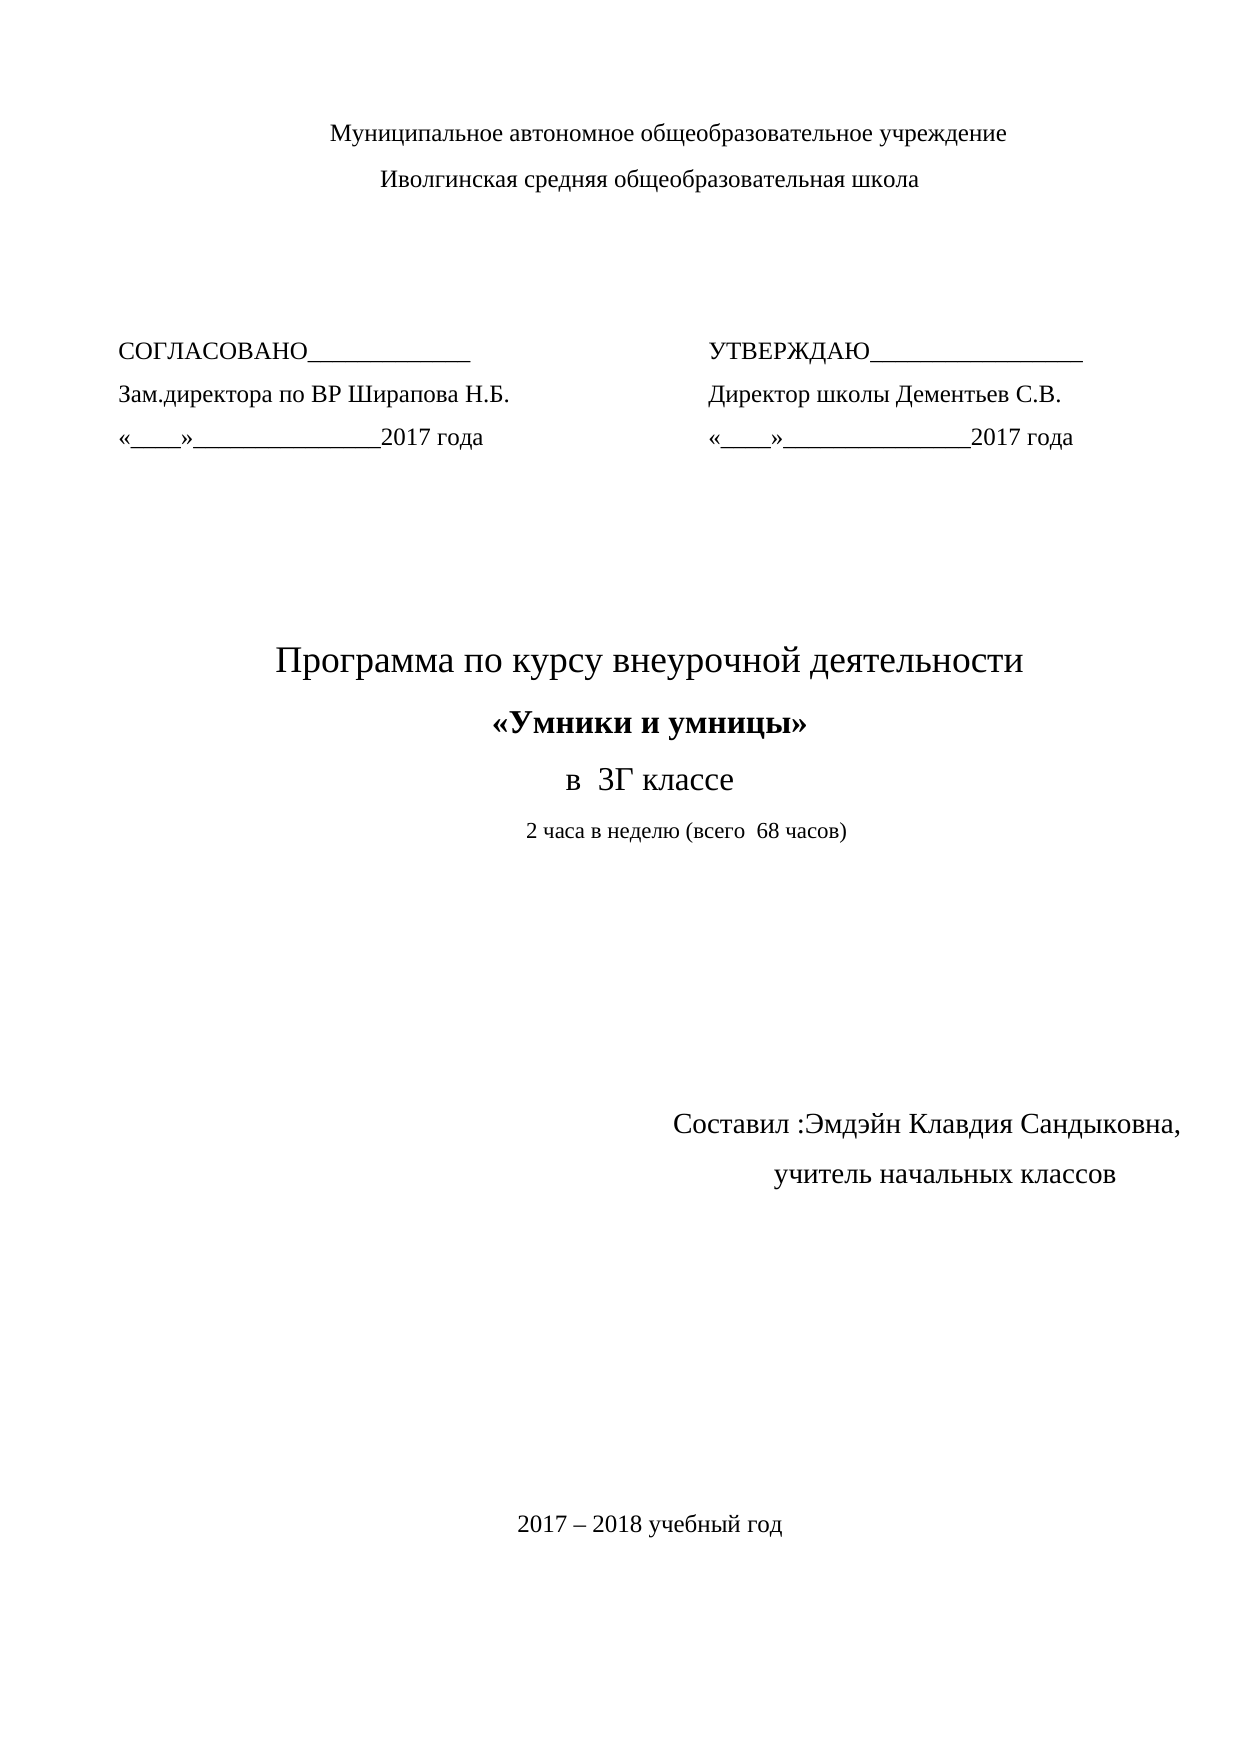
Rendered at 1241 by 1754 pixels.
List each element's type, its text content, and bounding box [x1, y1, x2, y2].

text Муниципальное автономное общеобразовательное учреждение [118, 118, 1181, 147]
text Составил :Эмдэйн Клавдия Сандыковна, [118, 1106, 1181, 1140]
text Зам.директора по ВР Ширапова Н.Б. Директор школы Дементьев С.В. [118, 379, 1181, 408]
text учитель начальных классов [118, 1157, 1181, 1190]
text «____»_______________2017 года «____»_______________2017 года [118, 422, 1181, 451]
text Иволгинская средняя общеобразовательная школа [118, 164, 1181, 192]
text в 3Г классе [118, 759, 1181, 798]
text 2017 – 2018 учебный год [118, 1509, 1181, 1538]
text Программа по курсу внеурочной деятельности [118, 637, 1181, 680]
text 2 часа в неделю (всего 68 часов) [118, 817, 1181, 843]
text «Умники и умницы» [118, 702, 1181, 740]
text СОГЛАСОВАНО_____________ УТВЕРЖДАЮ_________________ [118, 336, 1181, 365]
